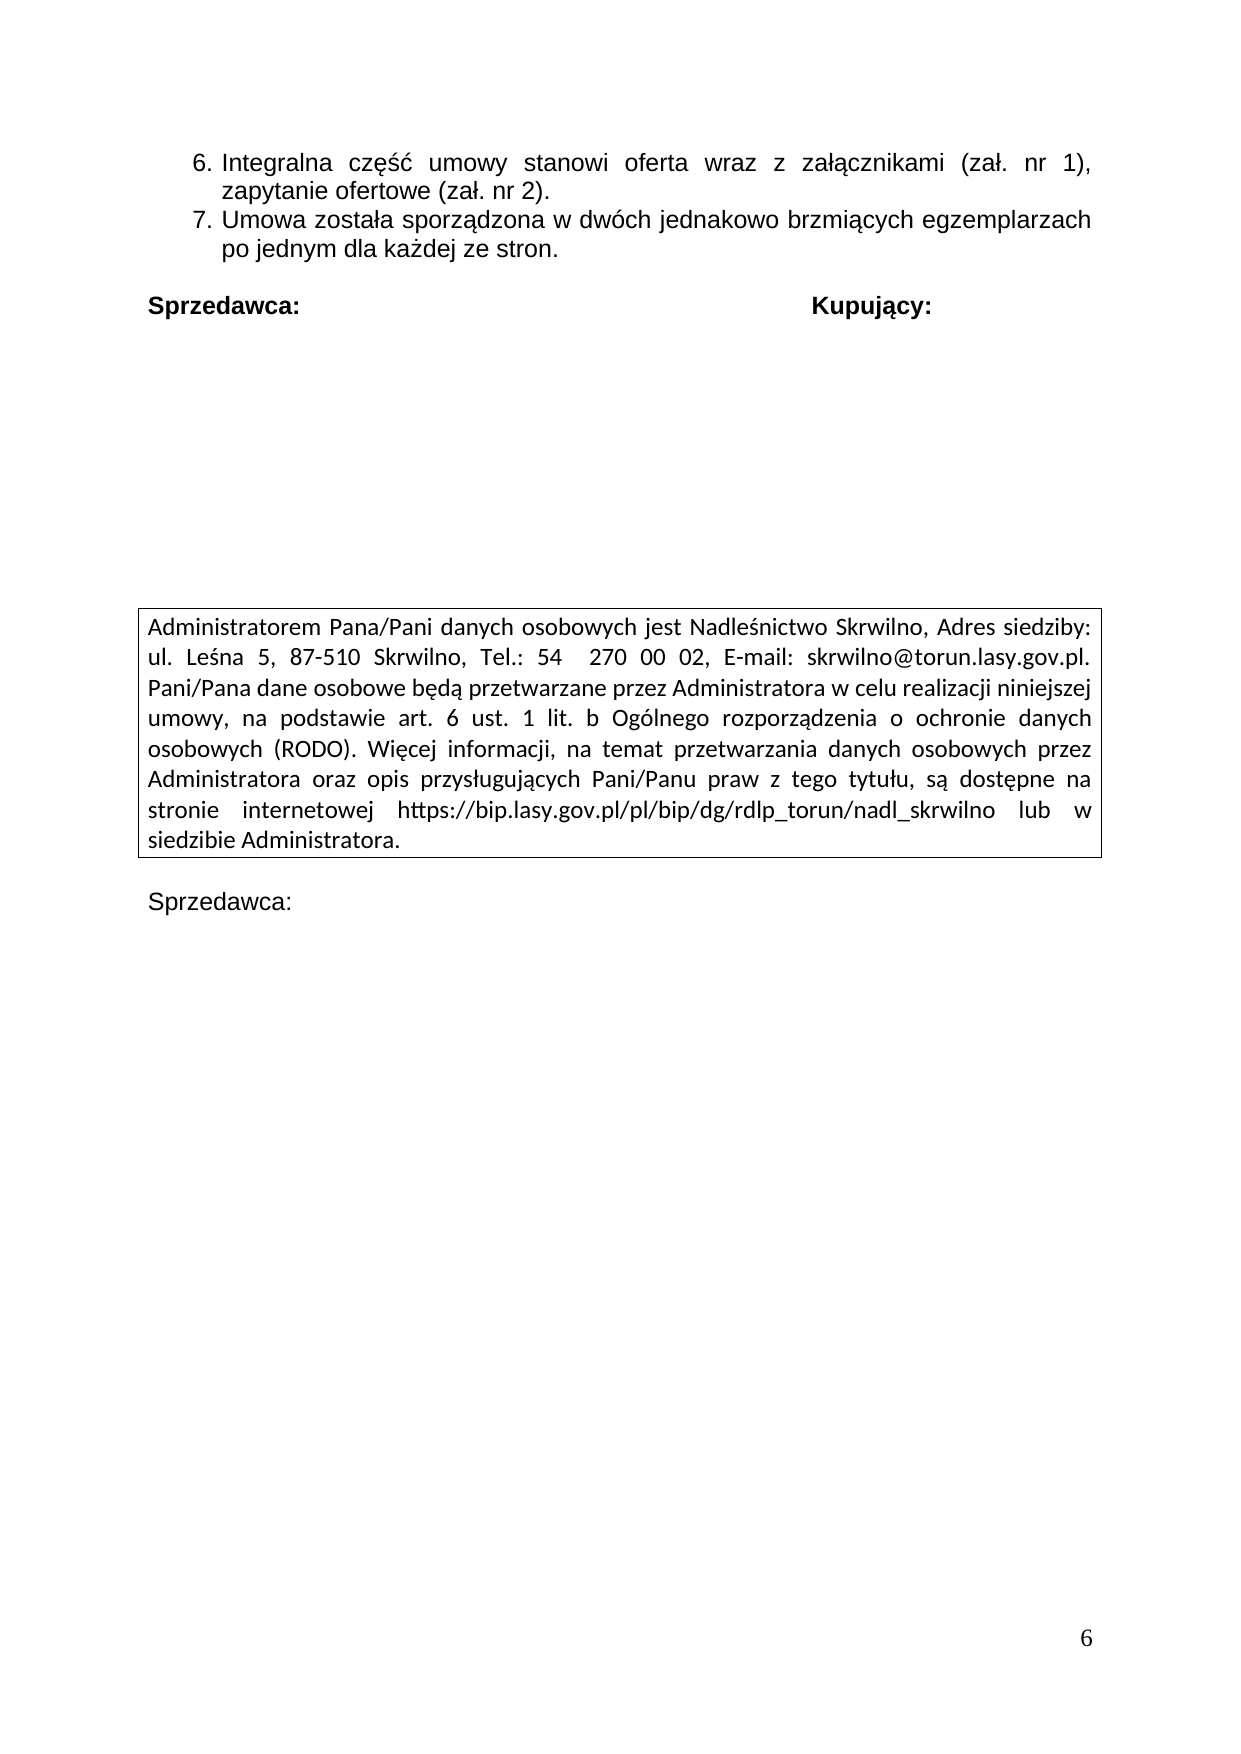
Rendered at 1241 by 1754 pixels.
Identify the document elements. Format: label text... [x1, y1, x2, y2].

text Sprzedawca: [148, 887, 1093, 916]
text Administratorem Pana/Pani danych osobowych jest Nadleśnictwo Skrwilno, Adres siedziby: ul. Leśna 5, 87-510 Skrwilno, Tel.: 54 270 00 02, E-mail: skrwilno@torun.lasy.gov.pl. Pani/Pana dane osobowe będą przetwarzane przez Administratora w celu realizacji niniejszej umowy, na podstawie art. 6 ust. 1 lit. b Ogólnego rozporządzenia o ochronie danych osobowych (RODO). Więcej informacji, na temat przetwarzania danych osobowych przez Administratora oraz opis przysługujących Pani/Panu praw z tego tytułu, są dostępne na stronie internetowej https://bip.lasy.gov.pl/pl/bip/dg/rdlp_torun/nadl_skrwilno lub w siedzibie Administratora. [139, 609, 1101, 857]
list Integralna część umowy stanowi oferta wraz z załącznikami (zał. nr 1), zapytanie ofertowe (zał. nr 2). [192, 148, 1093, 205]
list Umowa została sporządzona w dwóch jednakowo brzmiących egzemplarzach po jednym dla każdej ze stron. [192, 205, 1093, 263]
text Sprzedawca: Kupujący: [148, 291, 1093, 320]
